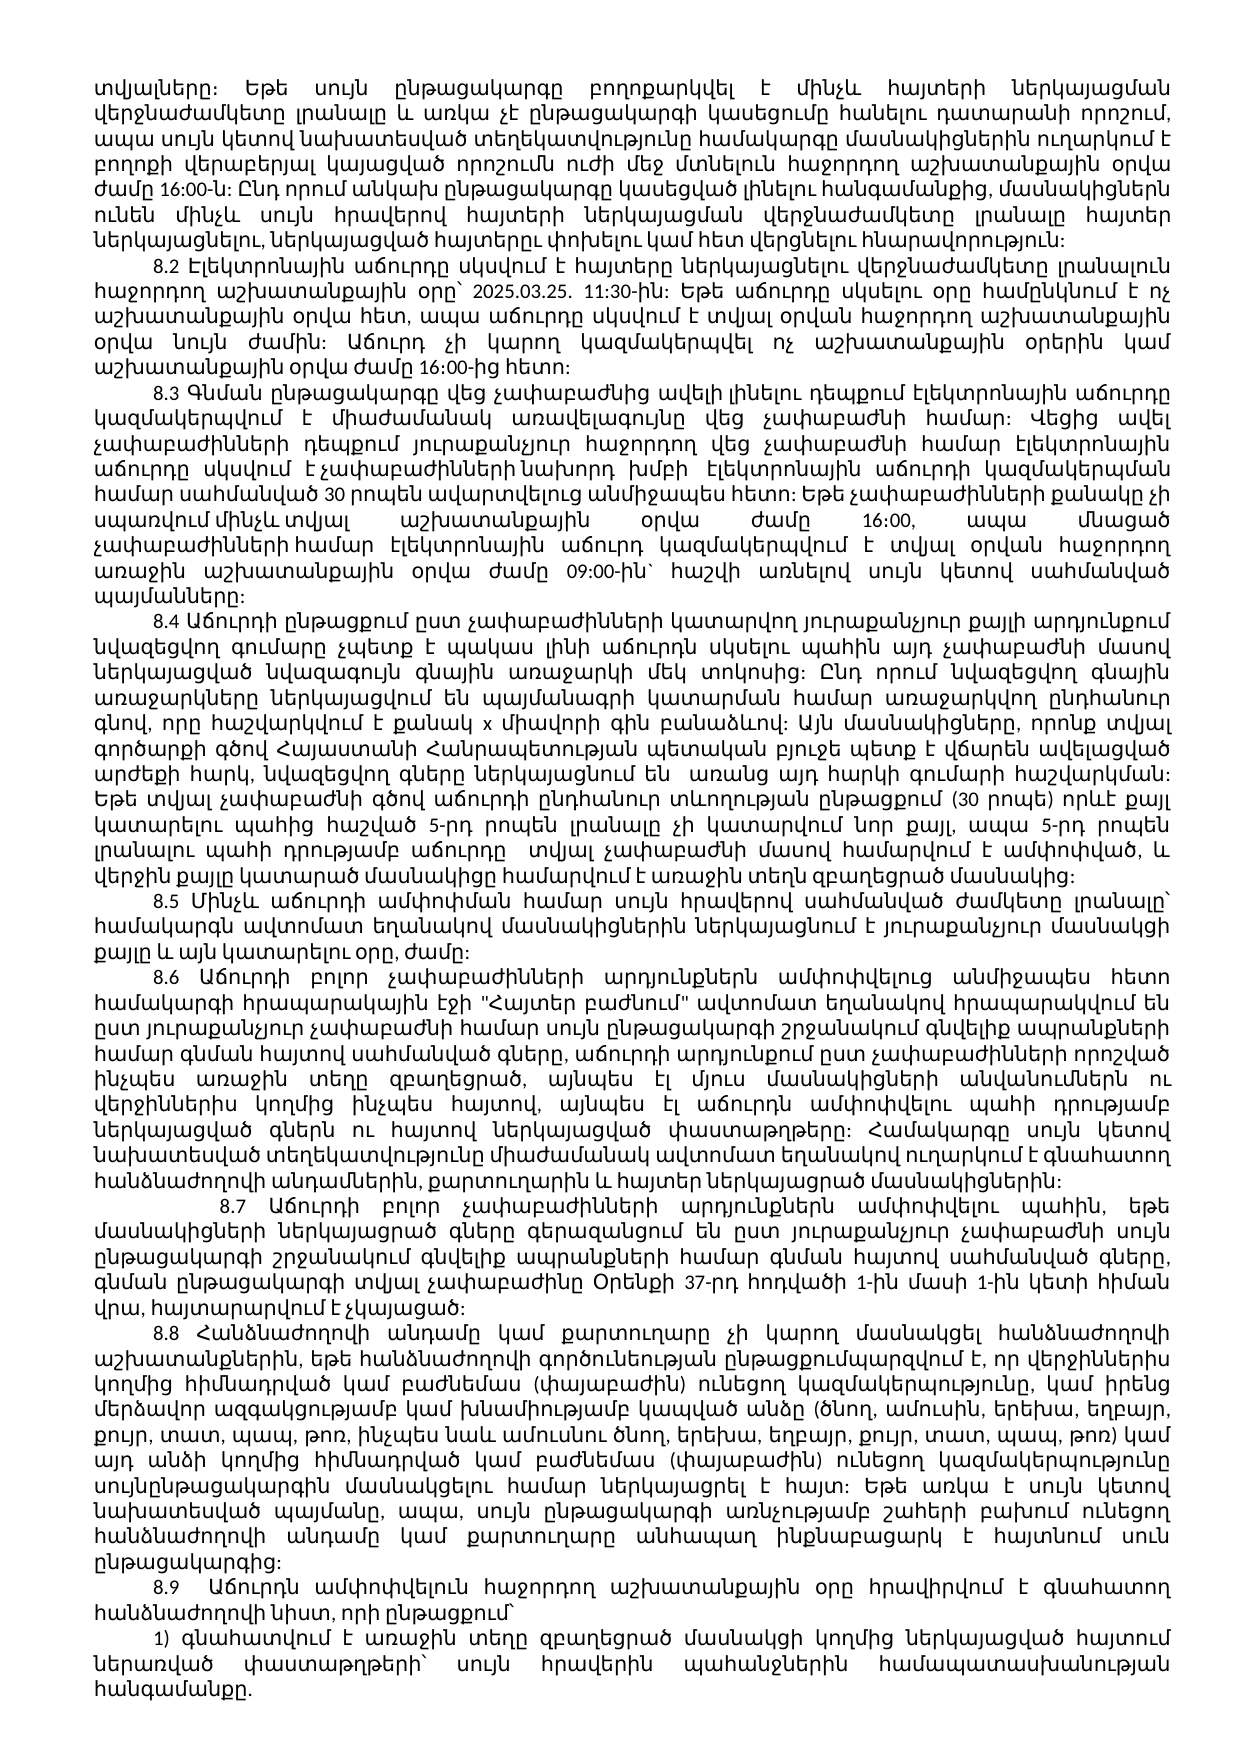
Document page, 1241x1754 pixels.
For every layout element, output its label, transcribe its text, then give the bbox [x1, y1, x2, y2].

text 1) գնահատվում է առաջին տեղը զբաղեցրած մասնակցի կողմից ներկայացված հայտում ներառված փաստաթղթերի՝ սույն հրավերին պահանջներին համապատասխանության հանգամանքը. [94, 1625, 1171, 1702]
text 8.3 Գնման ընթացակարգը վեց չափաբաժնից ավելի լինելու դեպքում էլեկտրոնային աճուրդը կազմակերպվում է միաժամանակ առավելագույնը վեց չափաբաժնի համար: Վեցից ավել չափաբաժինների դեպքում յուրաքանչյուր հաջորդող վեց չափաբաժնի համար էլեկտրոնային աճուրդը սկսվում է չափաբաժինների նախորդ խմբի էլեկտրոնային աճուրդի կազմակերպման համար սահմանված 30 րոպեն ավարտվելուց անմիջապես հետո: Եթե չափաբաժինների քանակը չի սպառվում մինչև տվյալ աշխատանքային օրվա ժամը 16։00, ապա մնացած չափաբաժինների համար էլեկտրոնային աճուրդ կազմակերպվում է տվյալ օրվան հաջորդող առաջին աշխատանքային օրվա ժամը 09:00-ին` հաշվի առնելով սույն կետով սահմանված պայմանները: [94, 380, 1171, 609]
text 8.6 Աճուրդի բոլոր չափաբաժինների արդյունքներն ամփոփվելուց անմիջապես հետո համակարգի հրապարակային էջի "Հայտեր բաժնում" ավտոմատ եղանակով հրապարակվում են ըստ յուրաքանչյուր չափաբաժնի համար սույն ընթացակարգի շրջանակում գնվելիք ապրանքների համար գնման հայտով սահմանված գները, աճուրդի արդյունքում ըստ չափաբաժինների որոշված ինչպես առաջին տեղը զբաղեցրած, այնպես էլ մյուս մասնակիցների անվանումներն ու վերջիններիս կողմից ինչպես հայտով, այնպես էլ աճուրդն ամփոփվելու պահի դրությամբ ներկայացված գներն ու հայտով ներկայացված փաստաթղթերը: Համակարգը սույն կետով նախատեսված տեղեկատվությունը միաժամանակ ավտոմատ եղանակով ուղարկում է գնահատող հանձնաժողովի անդամներին, քարտուղարին և հայտեր ներկայացրած մասնակիցներին: [94, 964, 1171, 1193]
text 8.2 Էլեկտրոնային աճուրդը սկսվում է հայտերը ներկայացնելու վերջնաժամկետը լրանալուն հաջորդող աշխատանքային օրը՝ 2025.03.25. 11:30 -ին: Եթե աճուրդը սկսելու օրը համընկնում է ոչ աշխատանքային օրվա հետ, ապա աճուրդը սկսվում է տվյալ օրվան հաջորդող աշխատանքային օրվա նույն ժամին: Աճուրդ չի կարող կազմակերպվել ոչ աշխատանքային օրերին կամ աշխատանքային օրվա ժամը 16։00-ից հետո: [94, 253, 1171, 380]
text 8.8 Հանձնաժողովի անդամը կամ քարտուղարը չի կարող մասնակցել հանձնաժողովի աշխատանքներին, եթե հանձնաժողովի գործունեության ընթացքումպարզվում է, որ վերջիններիս կողմից հիմնադրված կամ բաժնեմաս (փայաբաժին) ունեցող կազմակերպությունը, կամ իրենց մերձավոր ազգակցությամբ կամ խնամիությամբ կապված անձը (ծնող, ամուսին, երեխա, եղբայր, քույր, տատ, պապ, թոռ, ինչպես նաև ամուսնու ծնող, երեխա, եղբայր, քույր, տատ, պապ, թոռ) կամ այդ անձի կողմից հիմնադրված կամ բաժնեմաս (փայաբաժին) ունեցող կազմակերպությունը սույնընթացակարգին մասնակցելու համար ներկայացրել է հայտ: Եթե առկա է սույն կետով նախատեսված պայմանը, ապա, սույն ընթացակարգի առնչությամբ շահերի բախում ունեցող հանձնաժողովի անդամը կամ քարտուղարը անհապաղ ինքնաբացարկ է հայտնում սուն ընթացակարգից: [94, 1320, 1171, 1574]
text 8.4 Աճուրդի ընթացքում ըստ չափաբաժինների կատարվող յուրաքանչյուր քայլի արդյունքում նվազեցվող գումարը չպետք է պակաս լինի աճուրդն սկսելու պահին այդ չափաբաժնի մասով ներկայացված նվազագույն գնային առաջարկի մեկ տոկոսից: Ընդ որում նվազեցվող գնային առաջարկները ներկայացվում են պայմանագրի կատարման համար առաջարկվող ընդհանուր գնով, որը հաշվարկվում է քանակ x միավորի գին բանաձևով: Այն մասնակիցները, որոնք տվյալ գործարքի գծով Հայաստանի Հանրապետության պետական բյուջե պետք է վճարեն ավելացված արժեքի հարկ, նվազեցվող գները ներկայացնում են առանց այդ հարկի գումարի հաշվարկման: Եթե տվյալ չափաբաժնի գծով աճուրդի ընդհանուր տևողության ընթացքում (30 րոպե) որևէ քայլ կատարելու պահից հաշված 5-րդ րոպեն լրանալը չի կատարվում նոր քայլ, ապա 5-րդ րոպեն լրանալու պահի դրությամբ աճուրդը տվյալ չափաբաժնի մասով համարվում է ամփոփված, և վերջին քայլը կատարած մասնակիցը համարվում է առաջին տեղն զբաղեցրած մասնակից: [94, 609, 1171, 888]
text 8.5 Մինչև աճուրդի ամփոփման համար սույն հրավերով սահմանված ժամկետը լրանալը՝ համակարգն ավտոմատ եղանակով մասնակիցներին ներկայացնում է յուրաքանչյուր մասնակցի քայլը և այն կատարելու օրը, ժամը: [94, 888, 1171, 964]
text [94, 75, 1171, 253]
text 8.9 Աճուրդն ամփոփվելուն հաջորդող աշխատանքային օրը հրավիրվում է գնահատող հանձնաժողովի նիստ, որի ընթացքում՝ [94, 1574, 1171, 1625]
text 8.7 Աճուրդի բոլոր չափաբաժինների արդյունքներն ամփոփվելու պահին, եթե մասնակիցների ներկայացրած գները գերազանցում են ըստ յուրաքանչյուր չափաբաժնի սույն ընթացակարգի շրջանակում գնվելիք ապրանքների համար գնման հայտով սահմանված գները, գնման ընթացակարգի տվյալ չափաբաժինը Օրենքի 37-րդ հոդվածի 1-ին մասի 1-ին կետի հիման վրա, հայտարարվում է չկայացած: [94, 1193, 1171, 1320]
